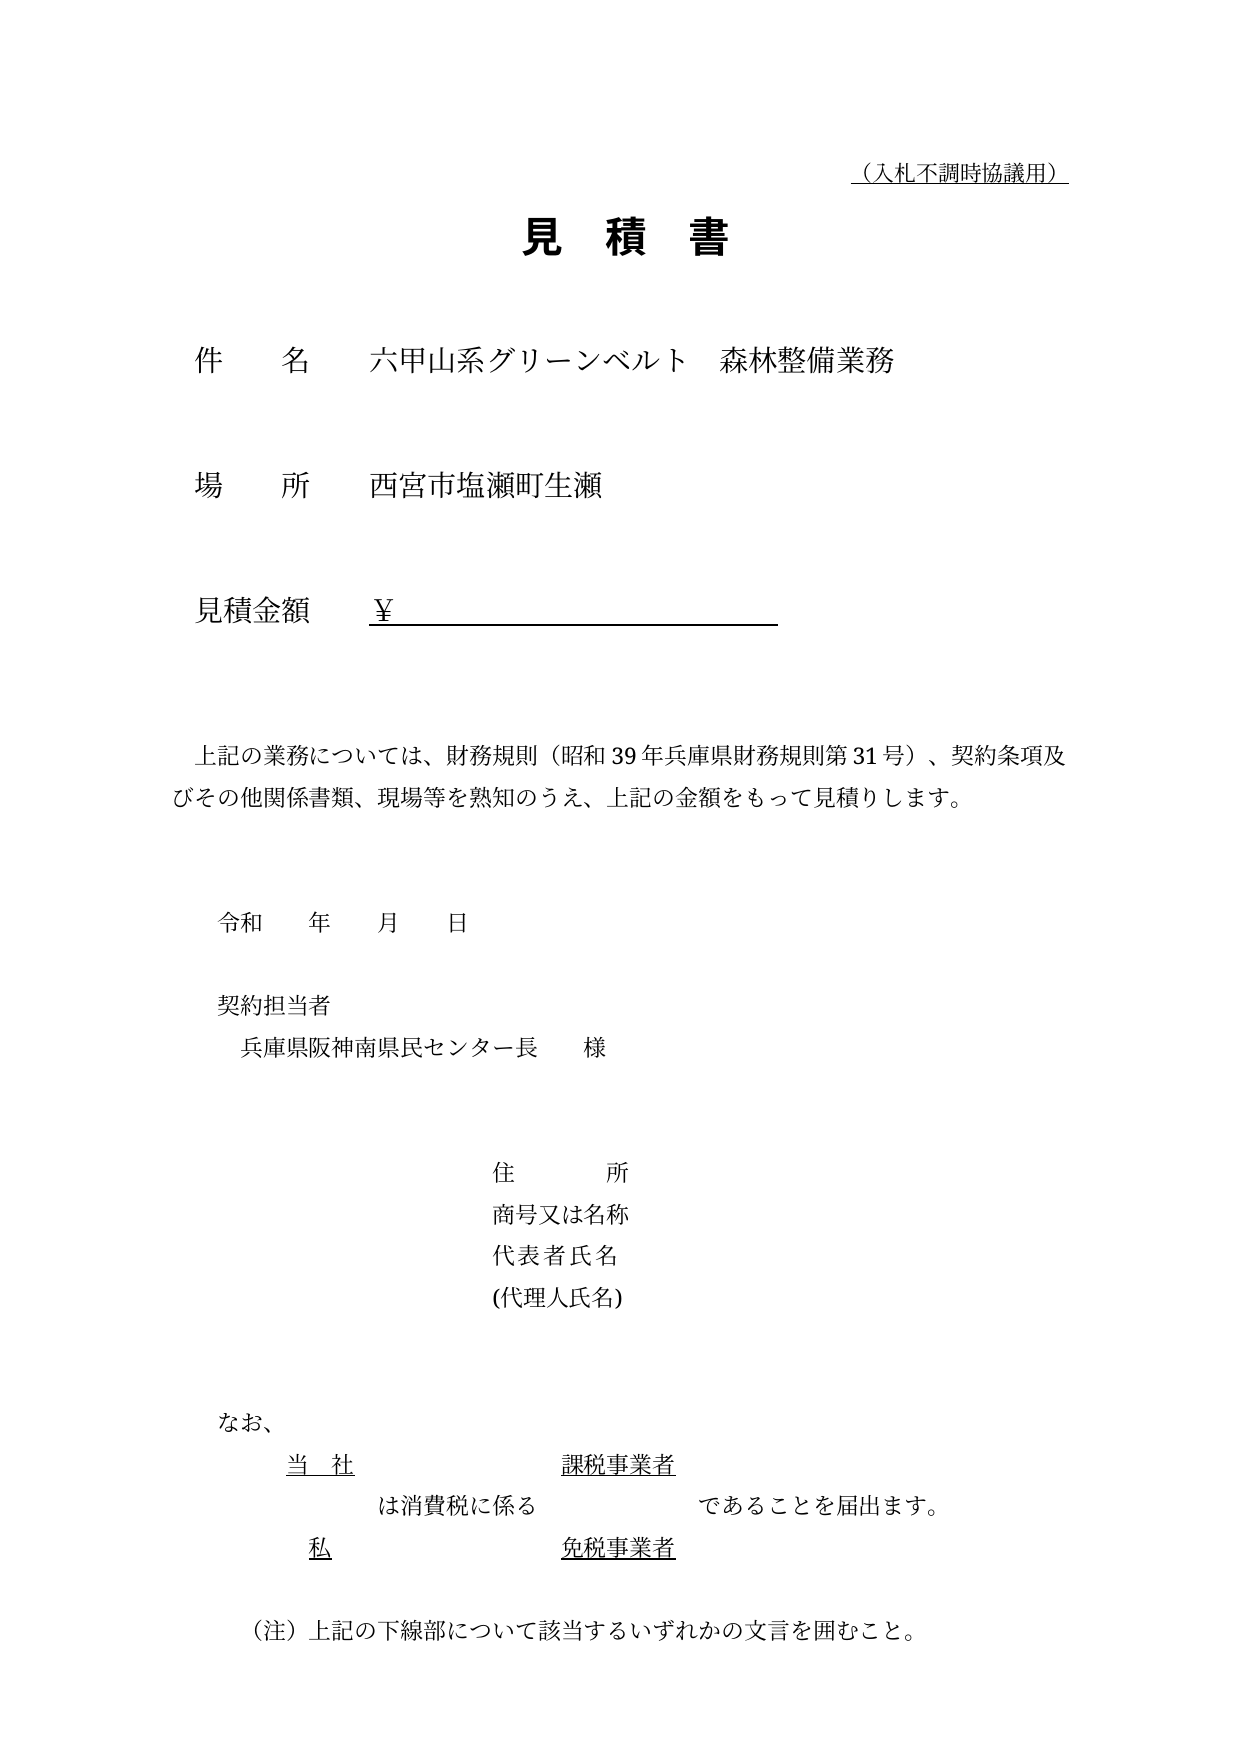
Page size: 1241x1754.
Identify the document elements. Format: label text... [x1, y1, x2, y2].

text 契約担当者 [194, 984, 1069, 1026]
title （入札不調時協議用） [171, 151, 1069, 192]
text (代理人氏名) [171, 1276, 1069, 1317]
text は消費税に係る であることを届出ます。 [171, 1484, 1069, 1526]
text （注）上記の下線部について該当するいずれかの文言を囲むこと。 [171, 1609, 1069, 1651]
text 件 名 六甲山系グリーンベルト 森林整備業務 [194, 317, 1069, 401]
text 住 所 [492, 1151, 1069, 1192]
text 見積金額 ￥ [194, 567, 1099, 651]
text 当 社 課税事業者 [171, 1442, 1069, 1484]
text 上記の業務については、財務規則（昭和39年兵庫県財務規則第31号）、契約条項及びその他関係書類、現場等を熟知のうえ、上記の金額をもって見積りします。 [171, 734, 1069, 817]
text 令和 年 月 日 [194, 901, 1069, 942]
title 見 積 書 [171, 192, 1069, 276]
text 商号又は名称 [492, 1192, 1069, 1234]
text 場 所 西宮市塩瀬町生瀬 [194, 442, 1069, 526]
text なお、 [194, 1401, 1069, 1442]
text 代表者氏名 [492, 1234, 1069, 1276]
text 私 免税事業者 [171, 1526, 1069, 1567]
text 兵庫県阪神南県民センター長 様 [217, 1026, 1069, 1067]
